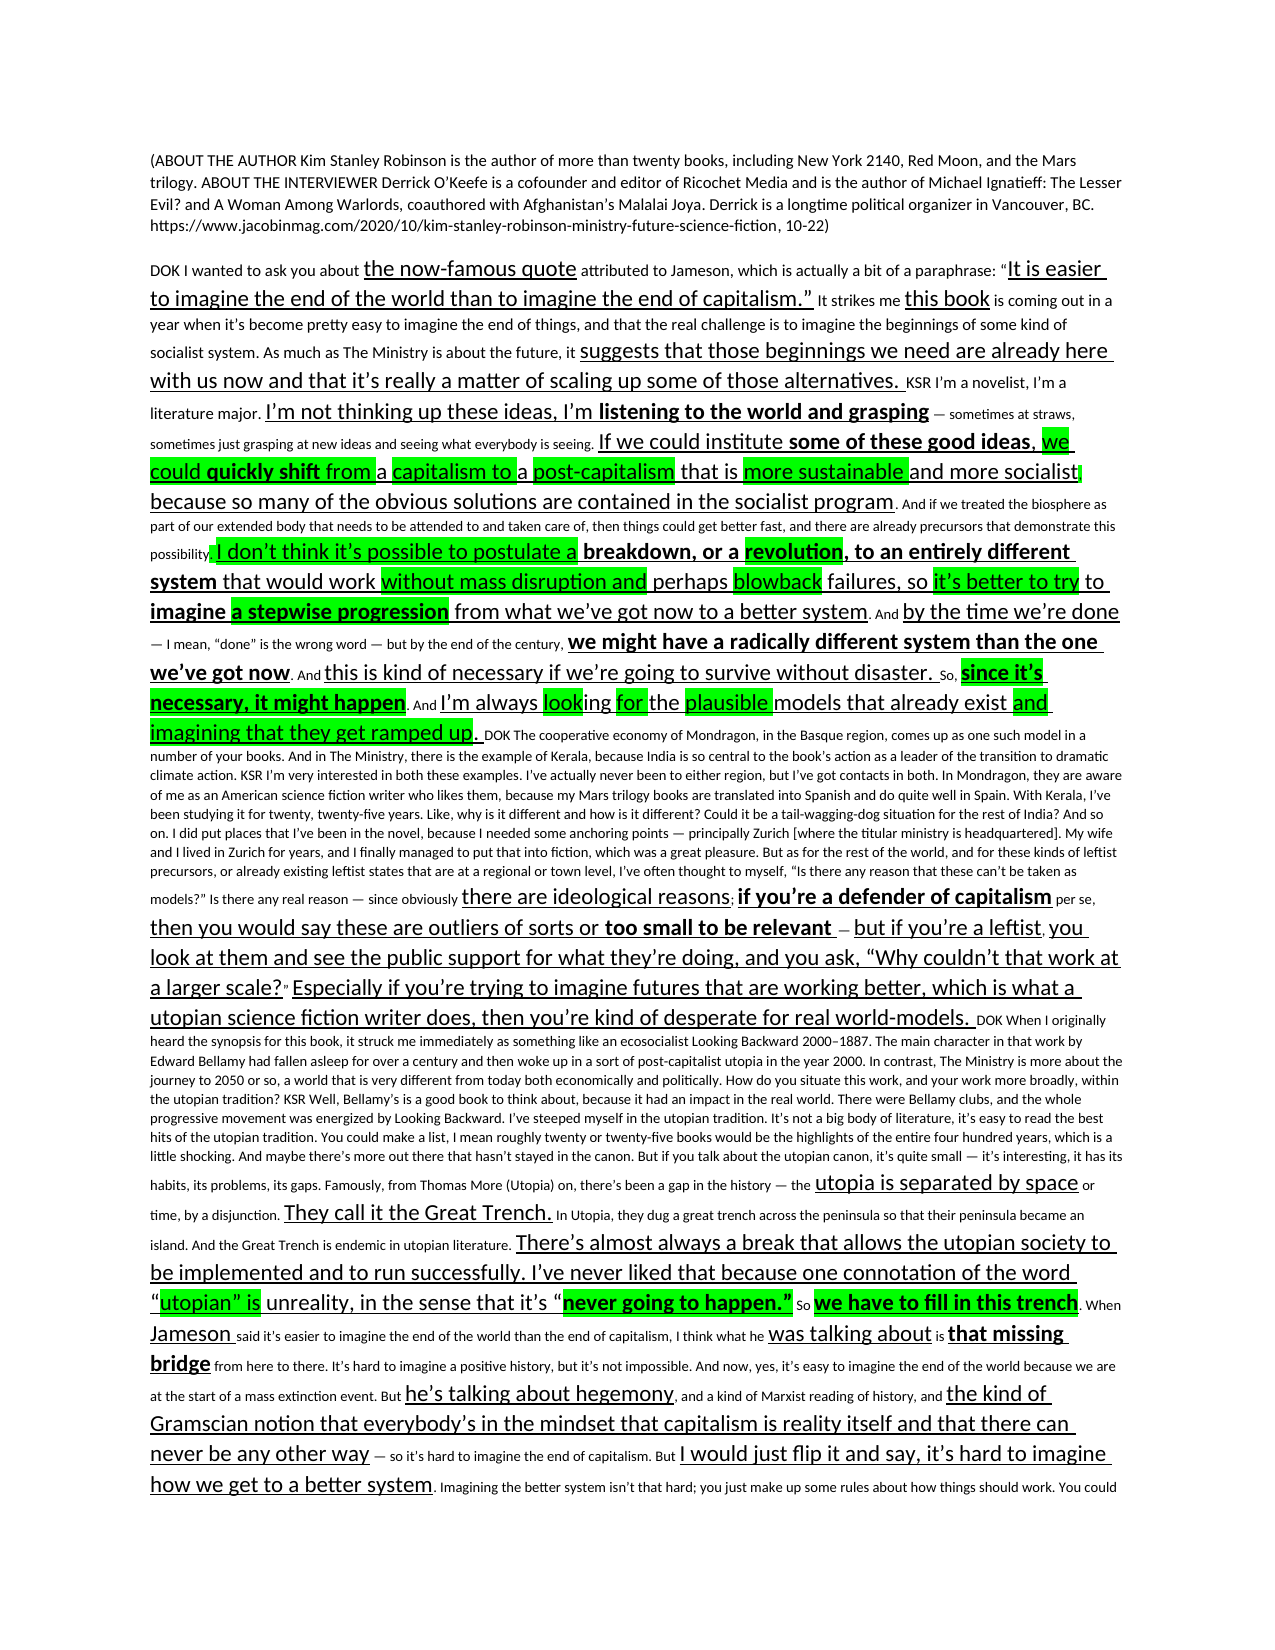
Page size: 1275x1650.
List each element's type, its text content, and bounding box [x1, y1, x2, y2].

text (ABOUT THE AUTHOR Kim Stanley Robinson is the author of more than twenty books, including New York 2140, Red Moon, and the Mars trilogy. ABOUT THE INTERVIEWER Derrick O’Keefe is a cofounder and editor of Ricochet Media and is the author of Michael Ignatieff: The Lesser Evil? and A Woman Among Warlords, coauthored with Afghanistan’s Malalai Joya. Derrick is a longtime political organizer in Vancouver, BC. https://www.jacobinmag.com/2020/10/kim-stanley-robinson-ministry-future-science-fiction, 10-22) [150, 150, 1125, 236]
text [150, 254, 1125, 1498]
